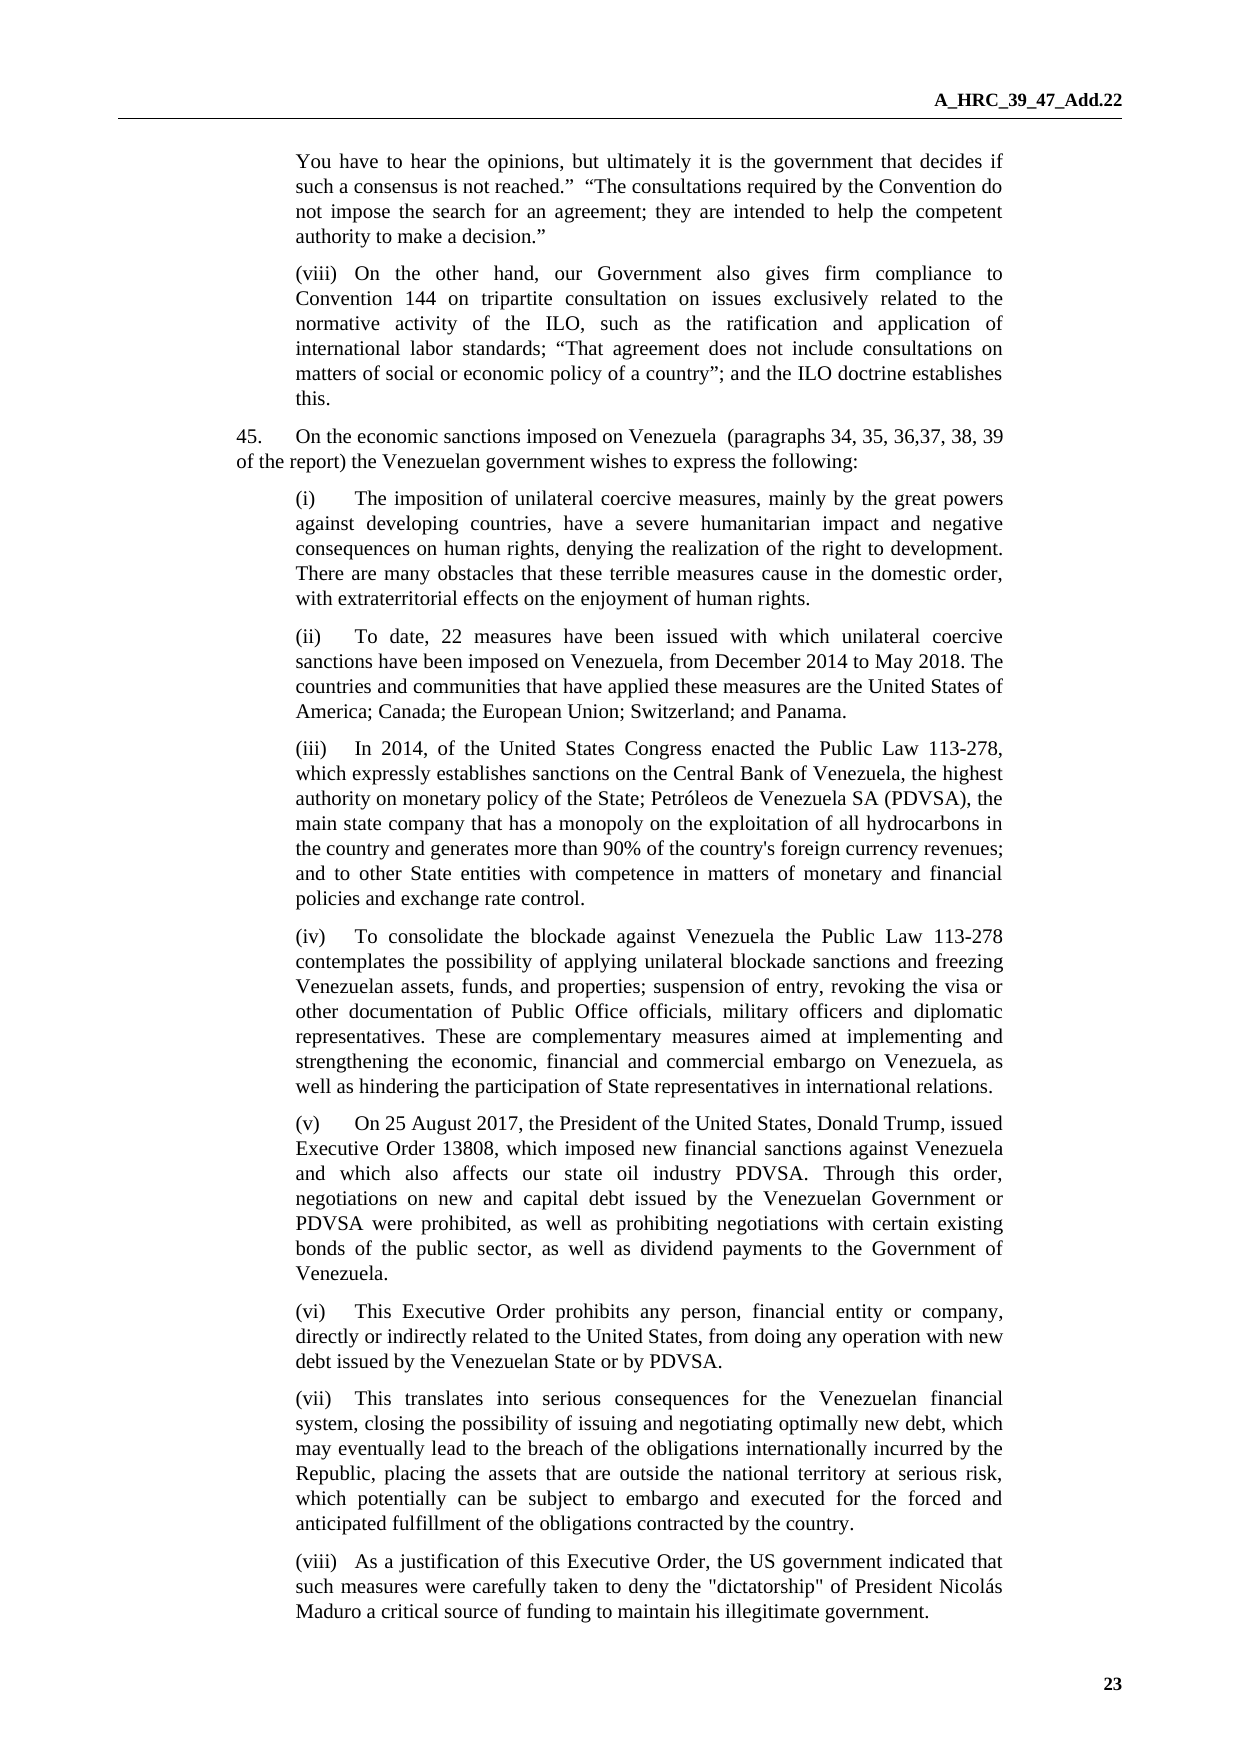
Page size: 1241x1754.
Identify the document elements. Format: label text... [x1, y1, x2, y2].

list In 2014, of the United States Congress enacted the Public Law 113-278, which expressly establishes sanctions on the Central Bank of Venezuela, the highest authority on monetary policy of the State; Petróleos de Venezuela SA (PDVSA), the main state company that has a monopoly on the exploitation of all hydrocarbons in the country and generates more than 90% of the country's foreign currency revenues; and to other State entities with competence in matters of monetary and financial policies and exchange rate control. [295, 735, 1004, 910]
list To consolidate the blockade against Venezuela the Public Law 113-278 contemplates the possibility of applying unilateral blockade sanctions and freezing Venezuelan assets, funds, and properties; suspension of entry, revoking the visa or other documentation of Public Office officials, military officers and diplomatic representatives. These are complementary measures aimed at implementing and strengthening the economic, financial and commercial embargo on Venezuela, as well as hindering the participation of State representatives in international relations. [295, 923, 1004, 1098]
list To date, 22 measures have been issued with which unilateral coercive sanctions have been imposed on Venezuela, from December 2014 to May 2018. The countries and communities that have applied these measures are the United States of America; Canada; the European Union; Switzerland; and Panama. [295, 623, 1004, 723]
list On the economic sanctions imposed on Venezuela (paragraphs 34, 35, 36,37, 38, 39 of the report) the Venezuelan government wishes to express the following: [236, 423, 1004, 473]
list This translates into serious consequences for the Venezuelan financial system, closing the possibility of issuing and negotiating optimally new debt, which may eventually lead to the breach of the obligations internationally incurred by the Republic, placing the assets that are outside the national territory at serious risk, which potentially can be subject to embargo and executed for the forced and anticipated fulfillment of the obligations contracted by the country. [295, 1385, 1004, 1535]
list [295, 148, 1004, 248]
list As a justification of this Executive Order, the US government indicated that such measures were carefully taken to deny the "dictatorship" of President Nicolás Maduro a critical source of funding to maintain his illegitimate government. [295, 1548, 1004, 1623]
list On the other hand, our Government also gives firm compliance to Convention 144 on tripartite consultation on issues exclusively related to the normative activity of the ILO, such as the ratification and application of international labor standards; “That agreement does not include consultations on matters of social or economic policy of a country”; and the ILO doctrine establishes this. [295, 260, 1004, 410]
list On 25 August 2017, the President of the United States, Donald Trump, issued Executive Order 13808, which imposed new financial sanctions against Venezuela and which also affects our state oil industry PDVSA. Through this order, negotiations on new and capital debt issued by the Venezuelan Government or PDVSA were prohibited, as well as prohibiting negotiations with certain existing bonds of the public sector, as well as dividend payments to the Government of Venezuela. [295, 1110, 1004, 1285]
list The imposition of unilateral coercive measures, mainly by the great powers against developing countries, have a severe humanitarian impact and negative consequences on human rights, denying the realization of the right to development. There are many obstacles that these terrible measures cause in the domestic order, with extraterritorial effects on the enjoyment of human rights. [295, 485, 1004, 610]
list This Executive Order prohibits any person, financial entity or company, directly or indirectly related to the United States, from doing any operation with new debt issued by the Venezuelan State or by PDVSA. [295, 1298, 1004, 1373]
